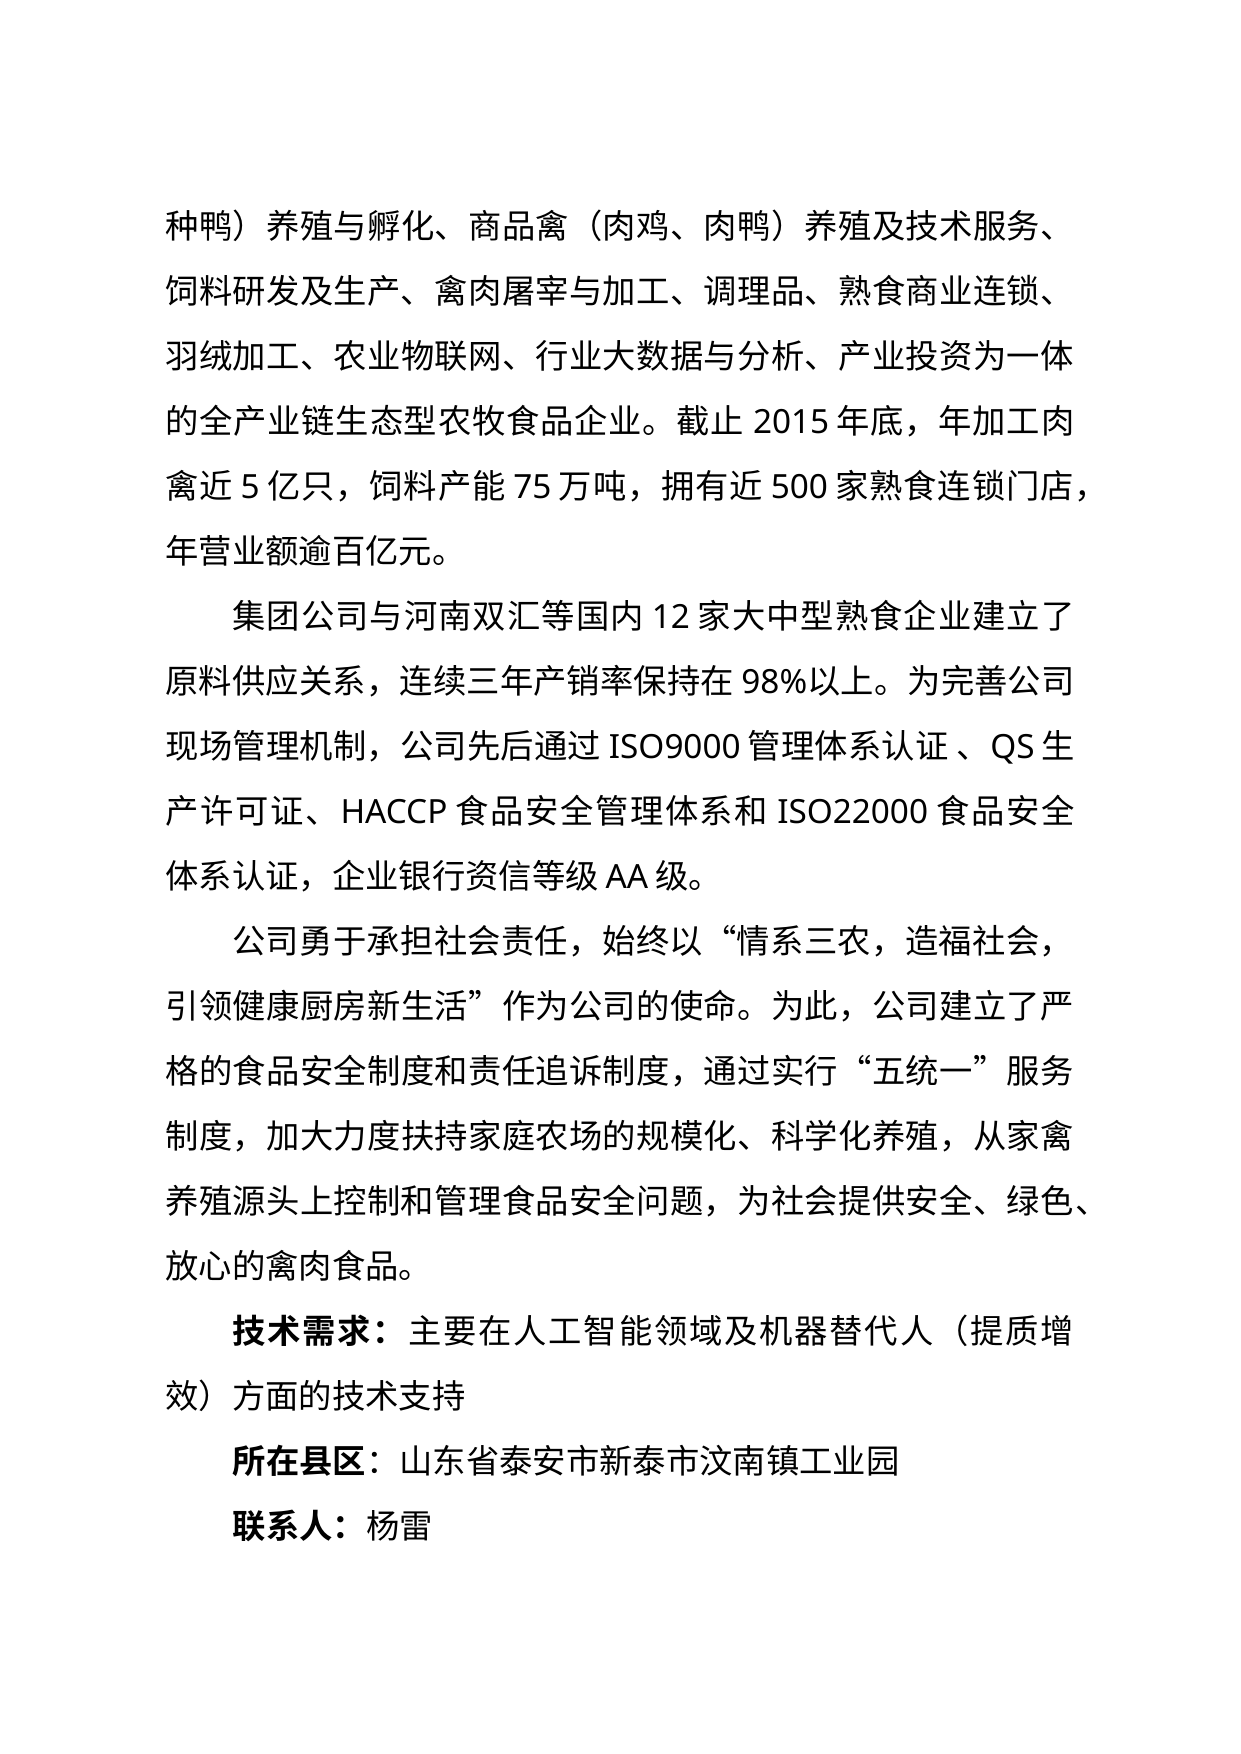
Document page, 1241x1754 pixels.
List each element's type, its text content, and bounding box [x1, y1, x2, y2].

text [165, 192, 1075, 582]
text 所在县区：山东省泰安市新泰市汶南镇工业园 [165, 1427, 1075, 1492]
text 公司勇于承担社会责任，始终以“情系三农，造福社会，引领健康厨房新生活”作为公司的使命。为此，公司建立了严格的食品安全制度和责任追诉制度，通过实行“五统一”服务制度，加大力度扶持家庭农场的规模化、科学化养殖，从家禽养殖源头上控制和管理食品安全问题，为社会提供安全、绿色、放心的禽肉食品。 [165, 907, 1075, 1297]
text 集团公司与河南双汇等国内12家大中型熟食企业建立了原料供应关系，连续三年产销率保持在98%以上。为完善公司现场管理机制，公司先后通过ISO9000管理体系认证 、QS生产许可证、HACCP食品安全管理体系和ISO22000食品安全体系认证，企业银行资信等级AA级。 [165, 582, 1075, 907]
text 联系人：杨雷 [165, 1492, 1075, 1557]
text 技术需求：主要在人工智能领域及机器替代人（提质增效）方面的技术支持 [165, 1297, 1075, 1427]
